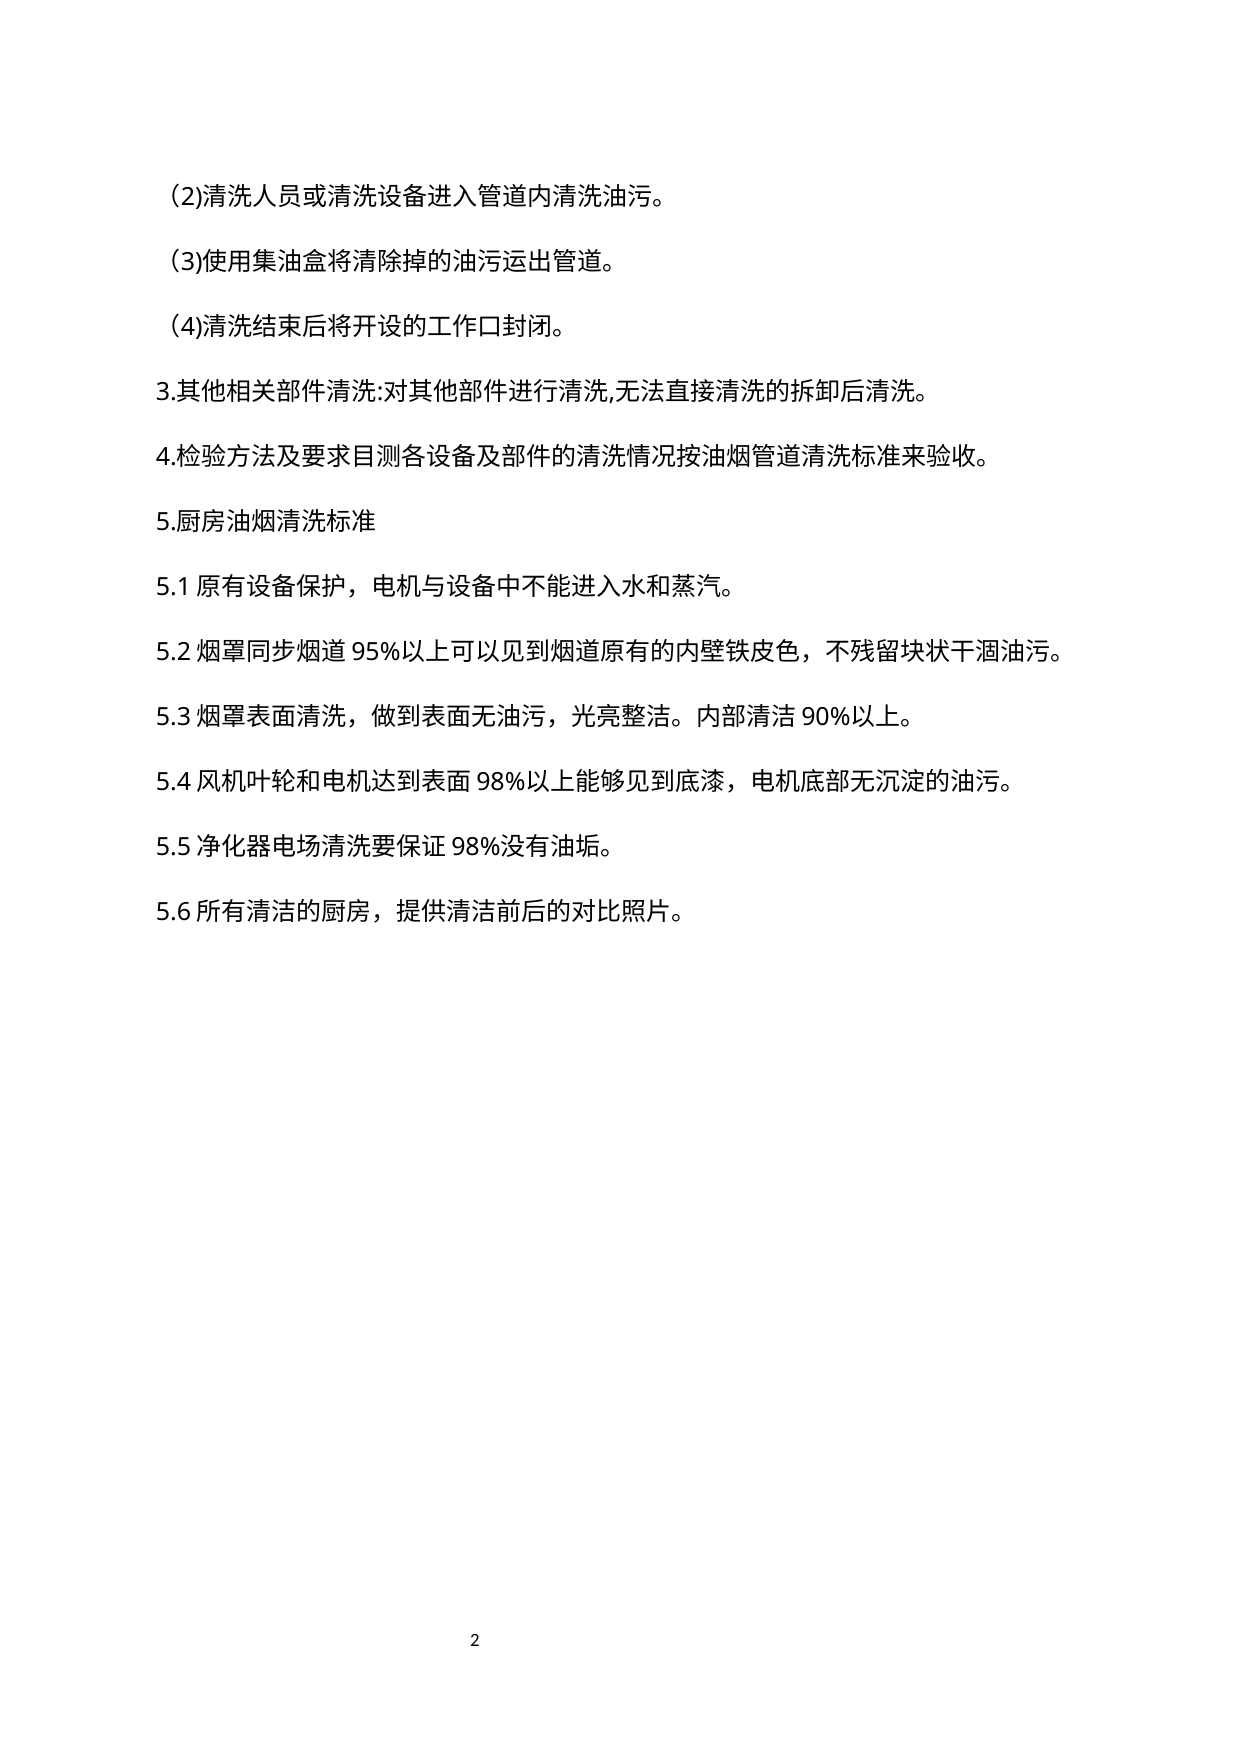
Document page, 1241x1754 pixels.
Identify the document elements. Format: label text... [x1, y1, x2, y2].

list 5.6所有清洁的厨房，提供清洁前后的对比照片。 [156, 877, 1128, 942]
list 5.5净化器电场清洗要保证98%没有油垢。 [156, 812, 1128, 877]
list （4)清洗结束后将开设的工作口封闭。 [156, 292, 1128, 357]
list （3)使用集油盒将清除掉的油污运出管道。 [156, 227, 1128, 292]
list （2)清洗人员或清洗设备进入管道内清洗油污。 [156, 162, 1128, 227]
list 5.4风机叶轮和电机达到表面98%以上能够见到底漆，电机底部无沉淀的油污。 [156, 747, 1128, 812]
list 5.厨房油烟清洗标准 [156, 487, 1128, 552]
list 5.2烟罩同步烟道95%以上可以见到烟道原有的内壁铁皮色，不残留块状干涸油污。 [156, 617, 1128, 682]
list 5.1原有设备保护，电机与设备中不能进入水和蒸汽。 [156, 552, 1128, 617]
list 5.3烟罩表面清洗，做到表面无油污，光亮整洁。内部清洁90%以上。 [156, 682, 1128, 747]
list 4.检验方法及要求目测各设备及部件的清洗情况按油烟管道清洗标准来验收。 [156, 422, 1128, 487]
list 3.其他相关部件清洗:对其他部件进行清洗,无法直接清洗的拆卸后清洗。 [156, 357, 1128, 422]
